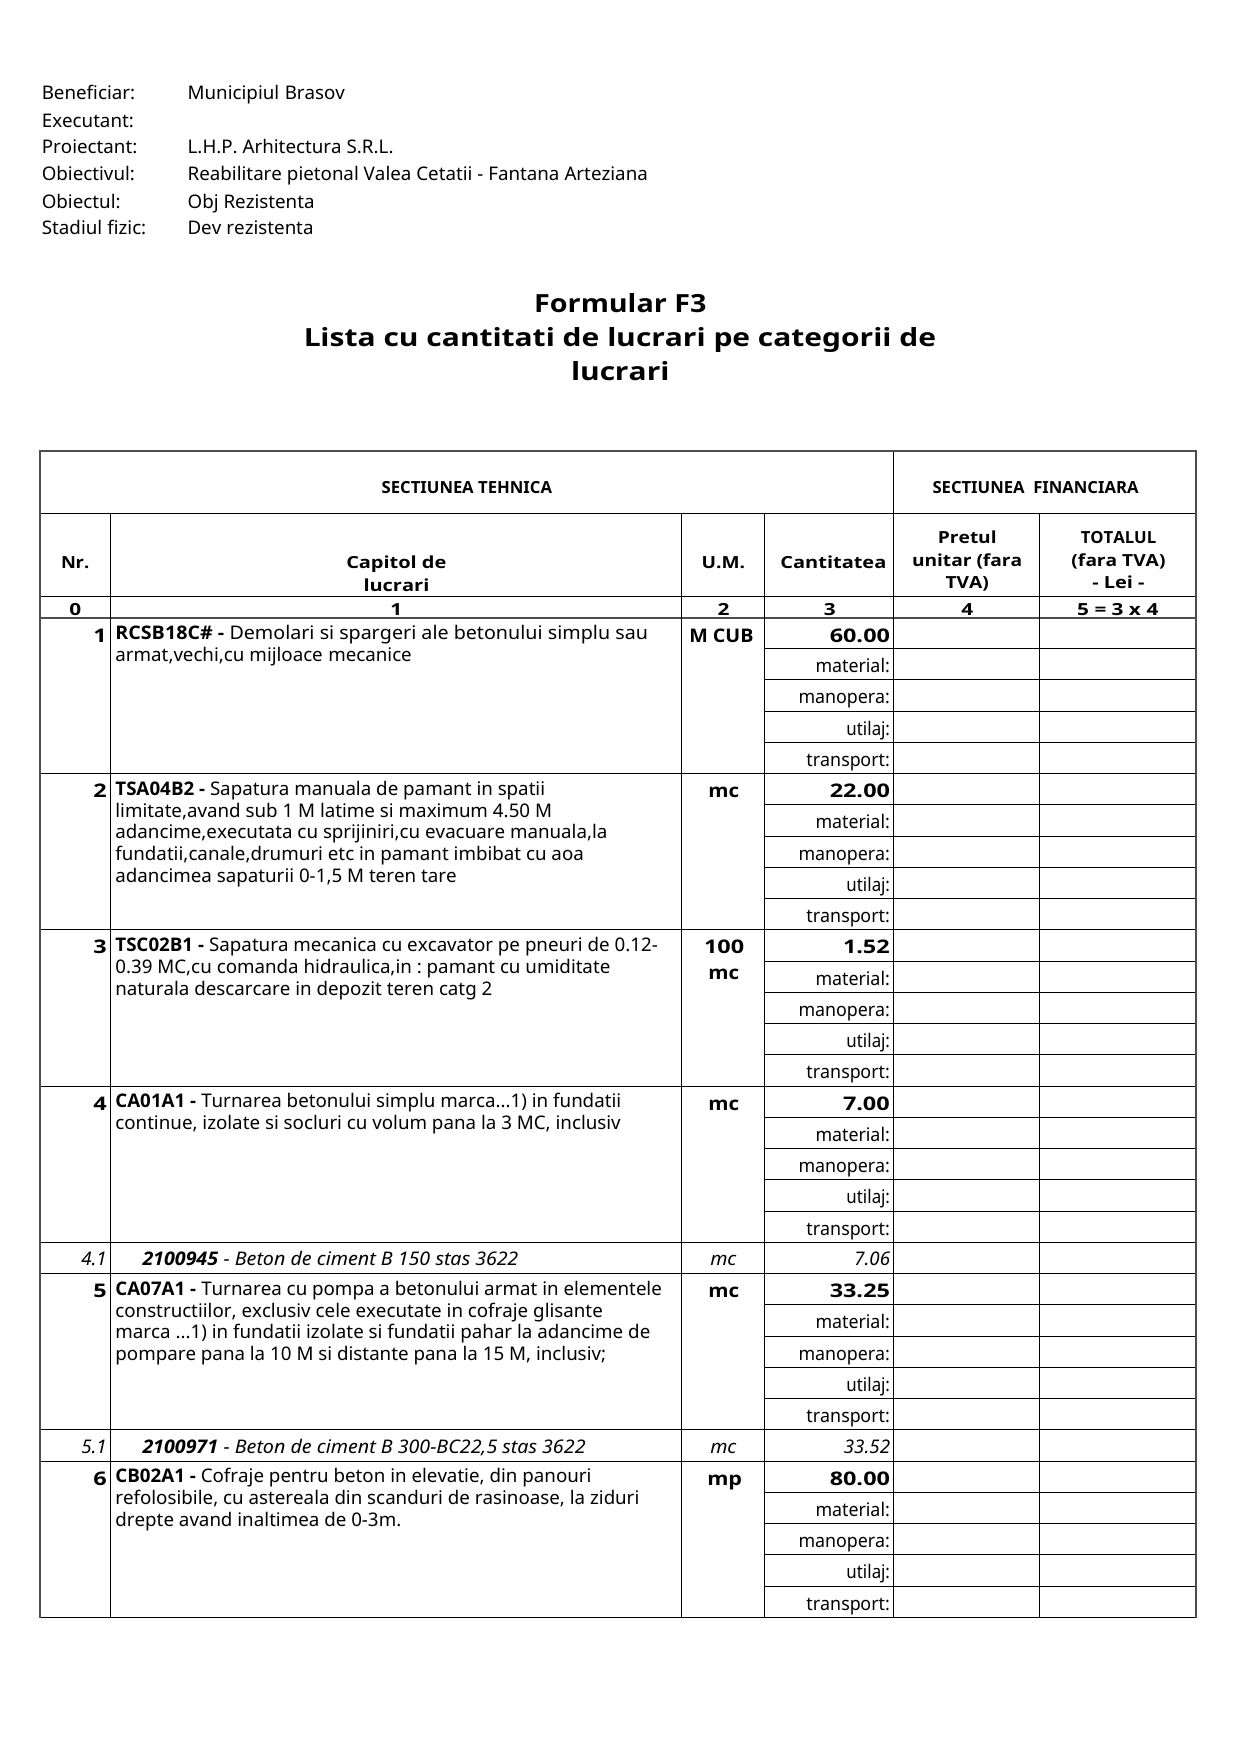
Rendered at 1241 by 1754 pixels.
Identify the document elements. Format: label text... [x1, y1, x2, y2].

table_cell [894, 1055, 1039, 1086]
table_cell Capitol de lucrari [111, 514, 681, 596]
table_cell CB02A1 - Cofraje pentru beton in elevatie, din panouri refolosibile, cu astereala din scanduri de rasinoase, la ziduri drepte avand inaltimea de 0-3m. [111, 1462, 681, 1617]
table_cell [1040, 837, 1195, 867]
table_cell [1040, 1493, 1195, 1523]
table_cell 0 [41, 597, 110, 617]
table_cell Nr. [41, 514, 110, 596]
table_header SECTIUNEA FINANCIARA [894, 452, 1195, 513]
table_cell mc [682, 1243, 764, 1273]
table_cell 3 [765, 597, 893, 617]
table_cell [894, 805, 1039, 836]
table_cell manopera: [765, 1524, 893, 1554]
table_cell [1040, 1180, 1195, 1211]
table_cell 80.00 [765, 1462, 893, 1492]
table_cell [894, 1087, 1039, 1117]
table_cell 2 [41, 774, 110, 929]
table_cell [894, 1305, 1039, 1336]
table_cell [1040, 1524, 1195, 1554]
table_cell [1040, 1149, 1195, 1179]
table_cell [894, 1493, 1039, 1523]
table_cell [1040, 805, 1195, 836]
table_cell CA07A1 - Turnarea cu pompa a betonului armat in elementele constructiilor, exclusiv cele executate in cofraje glisante marca ...1) in fundatii izolate si fundatii pahar la adancime de pompare pana la 10 M si distante pana la 15 M, inclusiv; [111, 1274, 681, 1429]
table_cell 5.1 [41, 1430, 110, 1461]
table_cell mc [682, 774, 764, 929]
table_cell transport: [765, 1399, 893, 1429]
table_cell [1040, 1587, 1195, 1617]
table_cell [1040, 1399, 1195, 1429]
table_cell 1 [111, 597, 681, 617]
table_cell [1040, 1212, 1195, 1242]
text Proiectant: L.H.P. Arhitectura S.R.L. [42, 135, 1211, 158]
table_cell [1040, 680, 1195, 711]
table_cell [894, 619, 1039, 648]
table_cell [894, 962, 1039, 992]
table_cell 2100945 - Beton de ciment B 150 stas 3622 [111, 1243, 681, 1273]
table_cell 4 [41, 1087, 110, 1242]
table_cell [894, 649, 1039, 679]
table_cell [894, 899, 1039, 929]
table_cell utilaj: [765, 868, 893, 898]
table_cell material: [765, 1118, 893, 1148]
table_cell [894, 1212, 1039, 1242]
table_cell [1040, 1087, 1195, 1117]
table_cell [1040, 743, 1195, 773]
table_cell mc [682, 1087, 764, 1242]
table_cell [1040, 774, 1195, 804]
table_cell [894, 1587, 1039, 1617]
table_cell [1040, 712, 1195, 742]
table_cell [894, 1462, 1039, 1492]
table_cell transport: [765, 1587, 893, 1617]
text Stadiul fizic: Dev rezistenta [42, 216, 1211, 239]
table_cell [1040, 868, 1195, 898]
table_cell [894, 1118, 1039, 1148]
table_cell material: [765, 1305, 893, 1336]
table_cell [894, 774, 1039, 804]
table_cell transport: [765, 899, 893, 929]
table_cell 7.06 [765, 1243, 893, 1273]
table_cell [1040, 619, 1195, 648]
table_cell [894, 1180, 1039, 1211]
table_cell [894, 1524, 1039, 1554]
table_cell utilaj: [765, 1368, 893, 1398]
table_cell 6 [41, 1462, 110, 1617]
table_cell 33.25 [765, 1274, 893, 1304]
table_cell manopera: [765, 680, 893, 711]
table_cell transport: [765, 743, 893, 773]
table_cell [1040, 962, 1195, 992]
table_cell [894, 1337, 1039, 1367]
table_cell 22.00 [765, 774, 893, 804]
table_cell TOTALUL (fara TVA) - Lei - [1040, 514, 1195, 596]
table_header SECTIUNEA TEHNICA [41, 452, 893, 513]
table_cell manopera: [765, 1149, 893, 1179]
table_cell [894, 1399, 1039, 1429]
table_cell material: [765, 1493, 893, 1523]
table_cell [894, 868, 1039, 898]
table_cell 1.52 [765, 930, 893, 961]
table_cell 1 [41, 619, 110, 773]
table_cell Cantitatea [765, 514, 893, 596]
table_cell [1040, 1368, 1195, 1398]
table_cell mp [682, 1462, 764, 1617]
table_cell Pretul unitar (fara TVA) - Lei - [894, 514, 1039, 596]
table_cell [1040, 1337, 1195, 1367]
table_cell manopera: [765, 993, 893, 1023]
table_cell [894, 1024, 1039, 1054]
table_cell [1040, 1243, 1195, 1273]
table_cell transport: [765, 1055, 893, 1086]
table_cell mc [682, 1430, 764, 1461]
table_cell [1040, 649, 1195, 679]
table_cell [1040, 1055, 1195, 1086]
table_cell [894, 1430, 1039, 1461]
table_cell 5 [41, 1274, 110, 1429]
table_cell [894, 993, 1039, 1023]
table_cell [1040, 1462, 1195, 1492]
table_cell [1040, 1555, 1195, 1586]
table_cell manopera: [765, 1337, 893, 1367]
table_cell [1040, 1118, 1195, 1148]
table_cell [894, 1243, 1039, 1273]
table_cell 4 [894, 597, 1039, 617]
table_cell [894, 837, 1039, 867]
table_cell mc [682, 1274, 764, 1429]
table_cell [1040, 1305, 1195, 1336]
table_cell RCSB18C# - Demolari si spargeri ale betonului simplu sau armat,vechi,cu mijloace mecanice [111, 619, 681, 773]
table_cell [1040, 1024, 1195, 1054]
text Obiectivul: Reabilitare pietonal Valea Cetatii - Fantana Arteziana Obiectul: Obj Rezistenta [42, 160, 687, 213]
table_cell [1040, 993, 1195, 1023]
table_cell [894, 680, 1039, 711]
table_cell CA01A1 - Turnarea betonului simplu marca...1) in fundatii continue, izolate si socluri cu volum pana la 3 MC, inclusiv [111, 1087, 681, 1242]
table_cell [894, 930, 1039, 961]
table_cell TSA04B2 - Sapatura manuala de pamant in spatii limitate,avand sub 1 M latime si maximum 4.50 M adancime,executata cu sprijiniri,cu evacuare manuala,la fundatii,canale,drumuri etc in pamant imbibat cu aoa adancimea sapaturii 0-1,5 M teren tare [111, 774, 681, 929]
table_cell material: [765, 649, 893, 679]
table_cell U.M. [682, 514, 764, 596]
table_cell [894, 1274, 1039, 1304]
table_cell utilaj: [765, 1024, 893, 1054]
table_cell [1040, 1430, 1195, 1461]
table_cell [894, 1149, 1039, 1179]
table_cell manopera: [765, 837, 893, 867]
text Lista cu cantitati de lucrari pe categorii de lucrari [267, 319, 973, 387]
table_cell [894, 743, 1039, 773]
table_cell 33.52 [765, 1430, 893, 1461]
text Beneficiar: Municipiul Brasov Executant: [42, 79, 353, 133]
table_cell [1040, 930, 1195, 961]
table_cell [894, 1368, 1039, 1398]
table_cell 3 [41, 930, 110, 1086]
table_cell transport: [765, 1212, 893, 1242]
table_cell 60.00 [765, 619, 893, 648]
table_cell 4.1 [41, 1243, 110, 1273]
table_cell utilaj: [765, 712, 893, 742]
table_cell 2100971 - Beton de ciment B 300-BC22,5 stas 3622 [111, 1430, 681, 1461]
table_cell material: [765, 962, 893, 992]
table_cell 5 = 3 x 4 [1040, 597, 1195, 617]
table_cell [1040, 1274, 1195, 1304]
table_cell material: [765, 805, 893, 836]
table_cell utilaj: [765, 1180, 893, 1211]
table_cell M CUB [682, 619, 764, 773]
table_cell 100 mc [682, 930, 764, 1086]
subtitle Formular F3 [267, 285, 973, 319]
table_cell [1040, 899, 1195, 929]
table_cell [894, 1555, 1039, 1586]
table_cell TSC02B1 - Sapatura mecanica cu excavator pe pneuri de 0.12-0.39 MC,cu comanda hidraulica,in : pamant cu umiditate naturala descarcare in depozit teren catg 2 [111, 930, 681, 1086]
table_cell utilaj: [765, 1555, 893, 1586]
table_cell 2 [682, 597, 764, 617]
table_cell 7.00 [765, 1087, 893, 1117]
table_cell [894, 712, 1039, 742]
